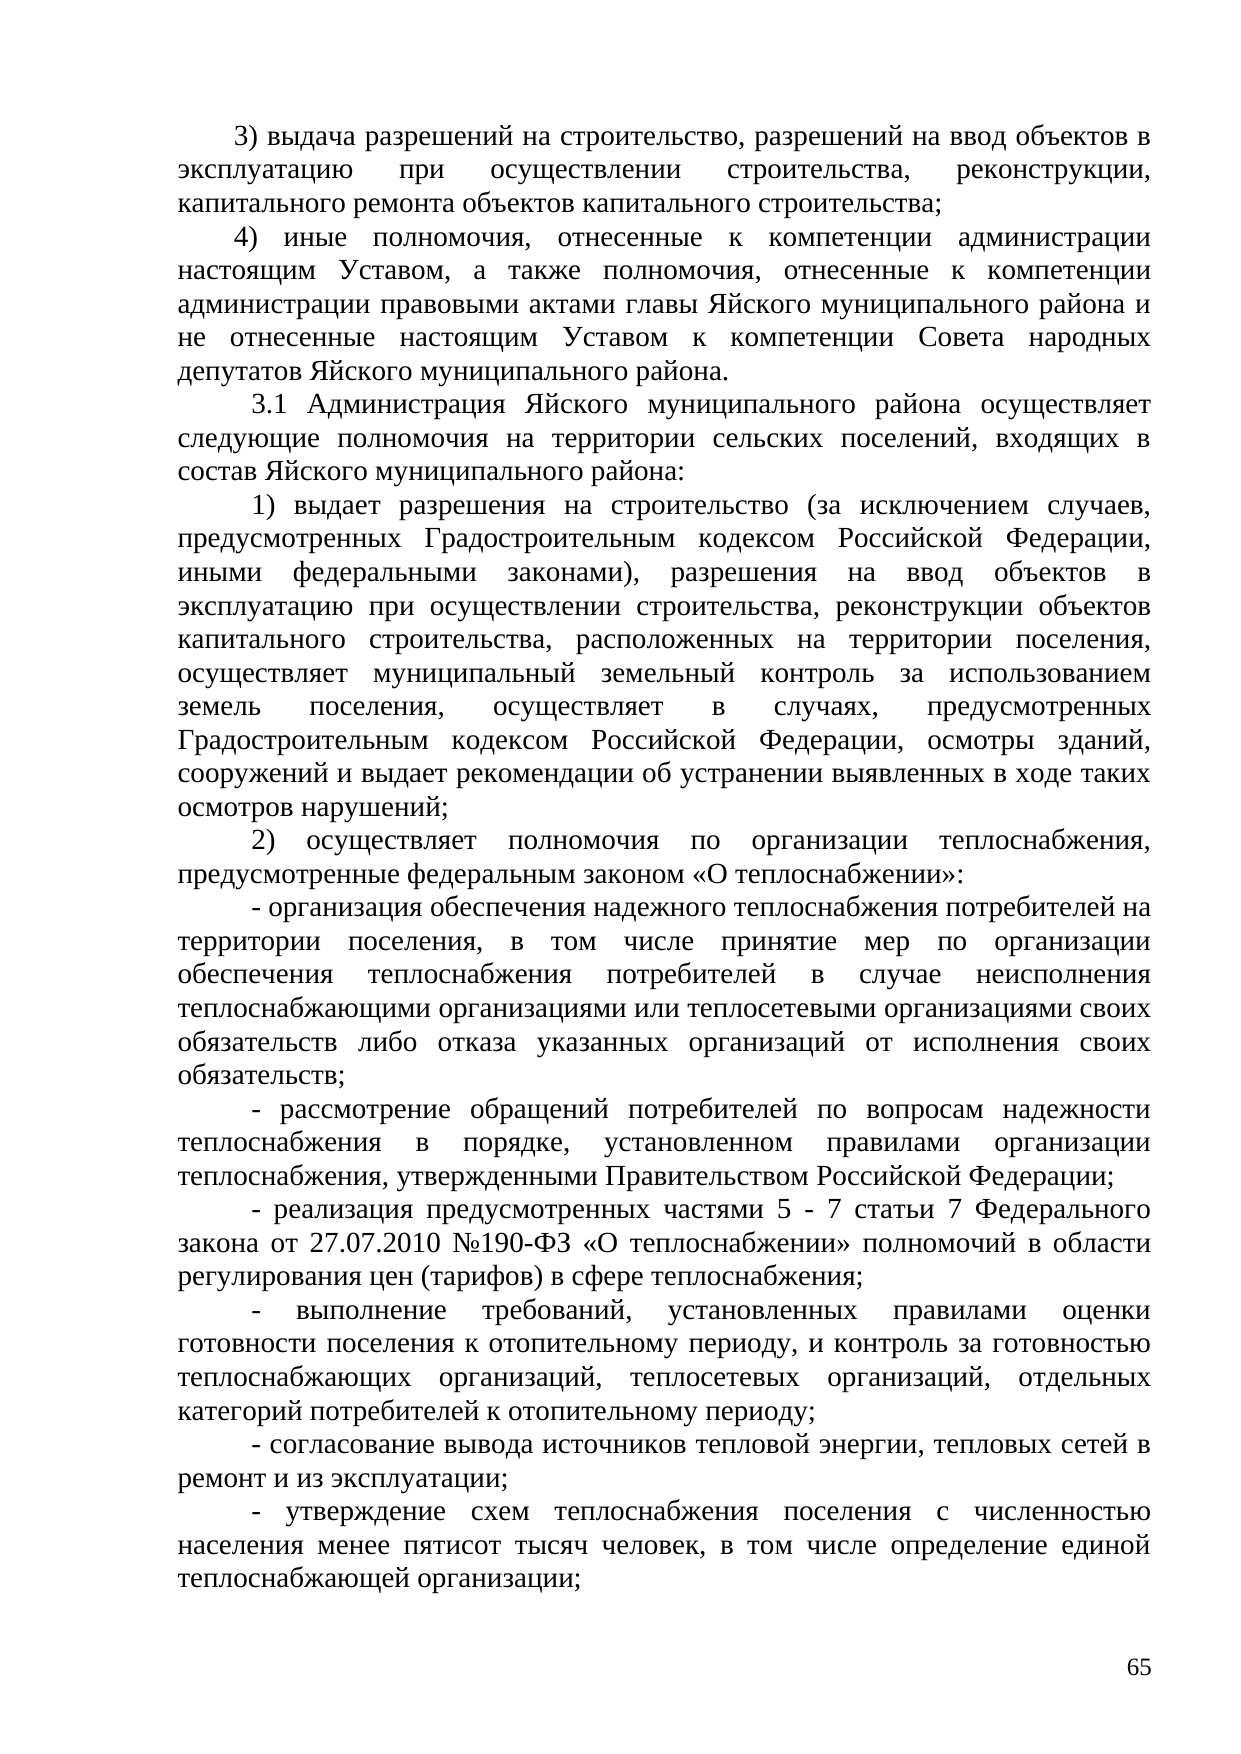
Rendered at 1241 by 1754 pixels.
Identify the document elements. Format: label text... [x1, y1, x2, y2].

text 2) осуществляет полномочия по организации теплоснабжения, предусмотренные федеральным законом «О теплоснабжении»: [177, 822, 1152, 889]
text 3) выдача разрешений на строительство, разрешений на ввод объектов в эксплуатацию при осуществлении строительства, реконструкции, капитального ремонта объектов капитального строительства; [177, 118, 1152, 219]
text 1) выдает разрешения на строительство (за исключением случаев, предусмотренных Градостроительным кодексом Российской Федерации, иными федеральными законами), разрешения на ввод объектов в эксплуатацию при осуществлении строительства, реконструкции объектов капитального строительства, расположенных на территории поселения, осуществляет муниципальный земельный контроль за использованием земель поселения, осуществляет в случаях, предусмотренных Градостроительным кодексом Российской Федерации, осмотры зданий, сооружений и выдает рекомендации об устранении выявленных в ходе таких осмотров нарушений; [177, 487, 1152, 822]
text - выполнение требований, установленных правилами оценки готовности поселения к отопительному периоду, и контроль за готовностью теплоснабжающих организаций, теплосетевых организаций, отдельных категорий потребителей к отопительному периоду; [177, 1292, 1152, 1426]
text 4) иные полномочия, отнесенные к компетенции администрации настоящим Уставом, а также полномочия, отнесенные к компетенции администрации правовыми актами главы Яйского муниципального района и не отнесенные настоящим Уставом к компетенции Совета народных депутатов Яйского муниципального района. [177, 219, 1152, 386]
text - утверждение схем теплоснабжения поселения с численностью населения менее пятисот тысяч человек, в том числе определение единой теплоснабжающей организации; [177, 1493, 1152, 1594]
text - организация обеспечения надежного теплоснабжения потребителей на территории поселения, в том числе принятие мер по организации обеспечения теплоснабжения потребителей в случае неисполнения теплоснабжающими организациями или теплосетевыми организациями своих обязательств либо отказа указанных организаций от исполнения своих обязательств; [177, 889, 1152, 1091]
text 3.1 Администрация Яйского муниципального района осуществляет следующие полномочия на территории сельских поселений, входящих в состав Яйского муниципального района: [177, 386, 1152, 487]
text - реализация предусмотренных частями 5 - 7 статьи 7 Федерального закона от 27.07.2010 №190-ФЗ «О теплоснабжении» полномочий в области регулирования цен (тарифов) в сфере теплоснабжения; [177, 1191, 1152, 1292]
text - согласование вывода источников тепловой энергии, тепловых сетей в ремонт и из эксплуатации; [177, 1426, 1152, 1493]
text - рассмотрение обращений потребителей по вопросам надежности теплоснабжения в порядке, установленном правилами организации теплоснабжения, утвержденными Правительством Российской Федерации; [177, 1091, 1152, 1191]
